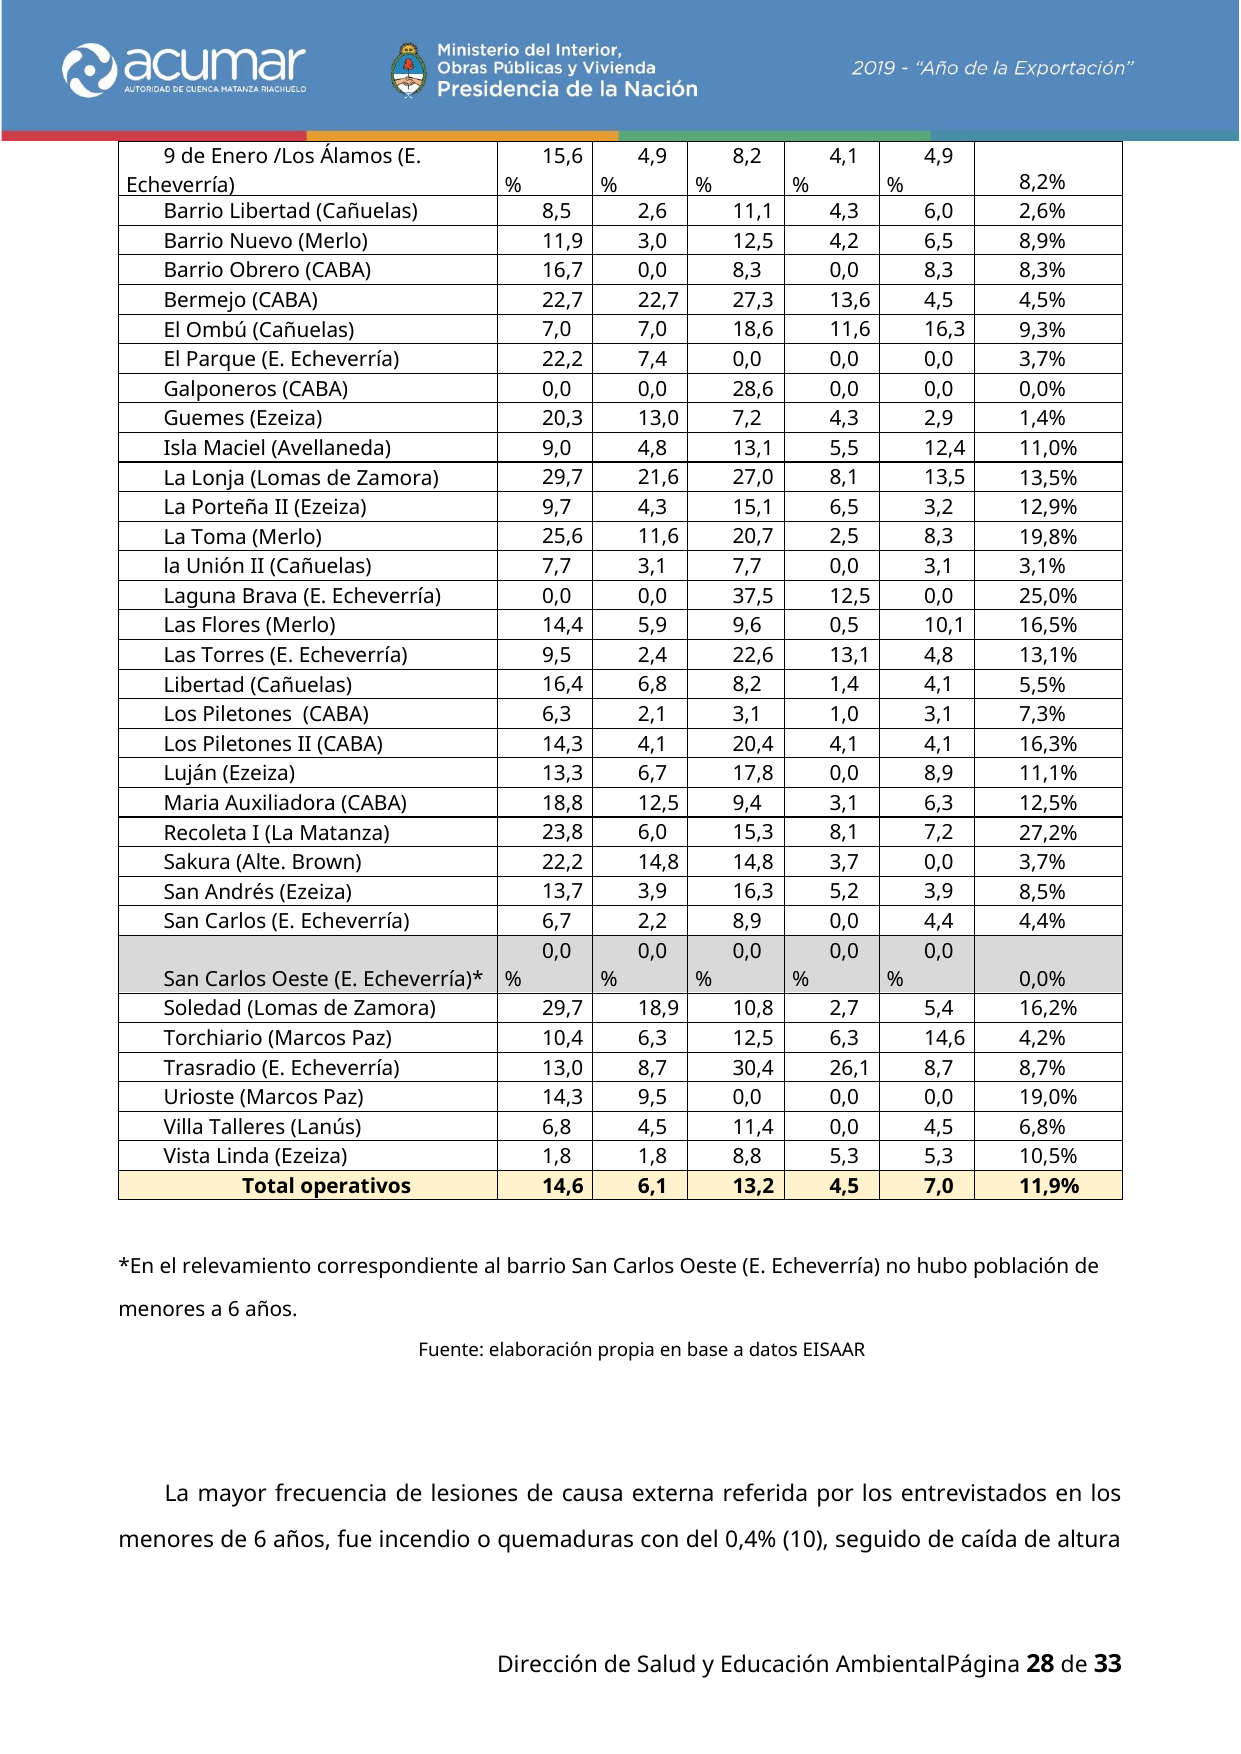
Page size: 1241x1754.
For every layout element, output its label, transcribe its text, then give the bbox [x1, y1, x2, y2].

table_cell 0,0% [785, 906, 879, 935]
table_cell 4,4% [880, 906, 974, 935]
table_cell 8,3% [880, 522, 974, 550]
table_cell 29,7% [498, 463, 592, 491]
table_cell 14,6% [880, 1023, 974, 1052]
table_cell 11,1% [975, 758, 1122, 787]
table_cell Bermejo (CABA) [119, 285, 497, 313]
table_cell 15,6% [498, 142, 592, 195]
table_cell 14,4% [498, 610, 592, 639]
table_cell 0,5% [785, 610, 879, 639]
table_cell 6,5% [880, 226, 974, 254]
table_cell 1,0% [785, 699, 879, 728]
table_cell 8,1% [785, 818, 879, 846]
table_cell 13,5% [880, 463, 974, 491]
table_cell 10,5% [975, 1141, 1122, 1170]
table_cell 8,3% [688, 255, 784, 284]
table_cell 6,3% [498, 699, 592, 728]
table_cell Barrio Obrero (CABA) [119, 255, 497, 284]
table_cell 5,3% [785, 1141, 879, 1170]
table_cell 26,1% [785, 1053, 879, 1081]
table_cell 25,6% [498, 522, 592, 550]
table_cell San Andrés (Ezeiza) [119, 877, 497, 905]
table_cell 14,8% [688, 847, 784, 876]
table_cell 7,7% [498, 551, 592, 580]
table_cell 27,0% [688, 463, 784, 491]
table_cell Maria Auxiliadora (CABA) [119, 788, 497, 816]
table_cell 9,5% [498, 640, 592, 668]
table_cell 10,8% [688, 994, 784, 1022]
table_cell 9,0% [498, 433, 592, 461]
table_cell 4,5% [880, 285, 974, 313]
table_cell 6,7% [593, 758, 687, 787]
table_cell 0,0% [880, 847, 974, 876]
table_cell 11,6% [593, 522, 687, 550]
table_cell 0,0% [785, 936, 879, 992]
table_cell 4,1% [785, 729, 879, 757]
table_cell 6,8% [975, 1112, 1122, 1140]
table_cell 0,0% [593, 936, 687, 992]
table_cell 1,4% [785, 670, 879, 698]
table_cell 13,3% [498, 758, 592, 787]
table_cell 14,3% [498, 729, 592, 757]
table_cell 13,6% [785, 285, 879, 313]
table_cell 0,0% [688, 344, 784, 373]
table_cell 6,3% [785, 1023, 879, 1052]
table_cell 8,7% [593, 1053, 687, 1081]
table_cell 3,9% [880, 877, 974, 905]
table_cell 12,5% [593, 788, 687, 816]
table_cell 7,7% [688, 551, 784, 580]
table_cell La Toma (Merlo) [119, 522, 497, 550]
table_cell 3,7% [975, 847, 1122, 876]
table_cell Libertad (Cañuelas) [119, 670, 497, 698]
table_cell 9,7% [498, 492, 592, 521]
table_cell 3,1% [688, 699, 784, 728]
table_cell 29,7% [498, 994, 592, 1022]
table_cell 6,8% [593, 670, 687, 698]
table_cell 16,3% [880, 315, 974, 343]
table_cell 4,9% [593, 142, 687, 195]
table_cell 13,1% [975, 640, 1122, 668]
table_cell 22,6% [688, 640, 784, 668]
table_cell San Carlos Oeste (E. Echeverría)* [119, 936, 497, 992]
table_cell 13,0% [593, 403, 687, 432]
table_cell 20,4% [688, 729, 784, 757]
table_cell 13,1% [688, 433, 784, 461]
table_cell 10,4% [498, 1023, 592, 1052]
table_cell 0,0% [785, 255, 879, 284]
table_cell 30,4% [688, 1053, 784, 1081]
table_cell 9 de Enero /Los Álamos (E. Echeverría) [119, 142, 497, 195]
table_cell 12,5% [688, 1023, 784, 1052]
table_cell 18,8% [498, 788, 592, 816]
table_cell 5,4% [880, 994, 974, 1022]
table_cell 4,3% [785, 403, 879, 432]
table_cell Vista Linda (Ezeiza) [119, 1141, 497, 1170]
table_cell 4,1% [880, 729, 974, 757]
table_cell 6,1% [593, 1171, 687, 1199]
table_cell 2,6% [975, 196, 1122, 225]
table_cell El Ombú (Cañuelas) [119, 315, 497, 343]
table_cell 5,5% [975, 670, 1122, 698]
table_cell 15,1% [688, 492, 784, 521]
table_cell 19,0% [975, 1082, 1122, 1111]
table_cell 16,2% [975, 994, 1122, 1022]
table_cell 3,1% [880, 699, 974, 728]
table_cell 21,6% [593, 463, 687, 491]
table_cell 8,9% [688, 906, 784, 935]
table_cell 11,1% [688, 196, 784, 225]
table_cell 7,3% [975, 699, 1122, 728]
table_cell 9,4% [688, 788, 784, 816]
table_cell 8,2% [688, 670, 784, 698]
table_cell 6,7% [498, 906, 592, 935]
table_cell 2,7% [785, 994, 879, 1022]
table_cell 7,2% [880, 818, 974, 846]
table_cell 12,4% [880, 433, 974, 461]
table_cell 5,9% [593, 610, 687, 639]
table_cell 4,5% [785, 1171, 879, 1199]
text *En el relevamiento correspondiente al barrio San Carlos Oeste (E. Echeverría) no hubo población de menores a 6 años. [118, 1251, 1122, 1322]
table_cell 3,1% [880, 551, 974, 580]
table_cell 4,8% [880, 640, 974, 668]
table_cell 11,4% [688, 1112, 784, 1140]
table_cell 1,8% [498, 1141, 592, 1170]
table_cell 4,2% [975, 1023, 1122, 1052]
table_cell San Carlos (E. Echeverría) [119, 906, 497, 935]
table_cell Recoleta I (La Matanza) [119, 818, 497, 846]
table_cell 0,0% [593, 581, 687, 609]
table_cell Las Flores (Merlo) [119, 610, 497, 639]
table_cell 11,9% [498, 226, 592, 254]
table_cell Total operativos [119, 1171, 497, 1199]
table_cell 8,3% [880, 255, 974, 284]
table_cell El Parque (E. Echeverría) [119, 344, 497, 373]
table_cell 25,0% [975, 581, 1122, 609]
table_cell 19,8% [975, 522, 1122, 550]
table_cell 7,0% [880, 1171, 974, 1199]
table_cell 2,4% [593, 640, 687, 668]
table_cell 0,0% [880, 936, 974, 992]
table_cell Urioste (Marcos Paz) [119, 1082, 497, 1111]
table_cell 6,3% [880, 788, 974, 816]
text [118, 1477, 1122, 1555]
table_cell 0,0% [785, 758, 879, 787]
table_cell 7,0% [498, 315, 592, 343]
table_cell 20,3% [498, 403, 592, 432]
table_cell 7,0% [593, 315, 687, 343]
table_cell 12,5% [975, 788, 1122, 816]
table_cell Torchiario (Marcos Paz) [119, 1023, 497, 1052]
table_cell Guemes (Ezeiza) [119, 403, 497, 432]
table_cell 0,0% [880, 344, 974, 373]
table_cell 13,0% [498, 1053, 592, 1081]
table_cell Las Torres (E. Echeverría) [119, 640, 497, 668]
table_cell 11,6% [785, 315, 879, 343]
table_cell 18,6% [688, 315, 784, 343]
table_cell 14,6% [498, 1171, 592, 1199]
table_cell 0,0% [785, 1112, 879, 1140]
table_cell 2,5% [785, 522, 879, 550]
table_cell 4,5% [975, 285, 1122, 313]
table_cell 22,2% [498, 344, 592, 373]
table_cell 12,5% [688, 226, 784, 254]
table_cell Los Piletones (CABA) [119, 699, 497, 728]
table_cell 6,5% [785, 492, 879, 521]
table_cell 6,8% [498, 1112, 592, 1140]
table_cell 0,0% [785, 551, 879, 580]
table_cell 4,1% [880, 670, 974, 698]
table_cell 4,5% [593, 1112, 687, 1140]
table_cell 17,8% [688, 758, 784, 787]
table_cell 4,4% [975, 906, 1122, 935]
table_cell 10,1% [880, 610, 974, 639]
table_cell 0,0% [688, 936, 784, 992]
table_cell 0,0% [498, 936, 592, 992]
table_cell Barrio Nuevo (Merlo) [119, 226, 497, 254]
table_cell 16,4% [498, 670, 592, 698]
table_cell 16,3% [688, 877, 784, 905]
table_cell Isla Maciel (Avellaneda) [119, 433, 497, 461]
table_cell 0,0% [880, 1082, 974, 1111]
table_cell 5,2% [785, 877, 879, 905]
table_cell 11,0% [975, 433, 1122, 461]
table_cell 27,2% [975, 818, 1122, 846]
table_cell 22,2% [498, 847, 592, 876]
table_cell 14,8% [593, 847, 687, 876]
table_cell Luján (Ezeiza) [119, 758, 497, 787]
table_cell 8,8% [688, 1141, 784, 1170]
table_cell Laguna Brava (E. Echeverría) [119, 581, 497, 609]
table_cell 3,1% [785, 788, 879, 816]
table_cell 4,5% [880, 1112, 974, 1140]
table_cell Trasradio (E. Echeverría) [119, 1053, 497, 1081]
table_cell 8,2% [688, 142, 784, 195]
table_cell 37,5% [688, 581, 784, 609]
table_cell 8,1% [785, 463, 879, 491]
table_cell 2,1% [593, 699, 687, 728]
table_cell 3,9% [593, 877, 687, 905]
table_cell 4,9% [880, 142, 974, 195]
table_cell 11,9% [975, 1171, 1122, 1199]
table_cell 13,1% [785, 640, 879, 668]
table_cell 0,0% [785, 1082, 879, 1111]
table_cell Villa Talleres (Lanús) [119, 1112, 497, 1140]
table_cell 8,9% [975, 226, 1122, 254]
table_cell 16,5% [975, 610, 1122, 639]
table_cell 8,5% [975, 877, 1122, 905]
table_cell 18,9% [593, 994, 687, 1022]
table_cell 1,4% [975, 403, 1122, 432]
table_cell 7,2% [688, 403, 784, 432]
table_cell 13,2% [688, 1171, 784, 1199]
table_cell 1,8% [593, 1141, 687, 1170]
table_cell 0,0% [975, 374, 1122, 402]
table_cell 22,7% [498, 285, 592, 313]
table_cell La Lonja (Lomas de Zamora) [119, 463, 497, 491]
table_cell 13,5% [975, 463, 1122, 491]
table_cell La Porteña II (Ezeiza) [119, 492, 497, 521]
table_cell 0,0% [975, 936, 1122, 992]
table_cell 8,7% [975, 1053, 1122, 1081]
table_cell 0,0% [593, 255, 687, 284]
table_cell la Unión II (Cañuelas) [119, 551, 497, 580]
table_cell 16,3% [975, 729, 1122, 757]
table_cell 3,1% [593, 551, 687, 580]
table_cell 6,0% [593, 818, 687, 846]
table_cell 12,9% [975, 492, 1122, 521]
table_cell 8,5% [498, 196, 592, 225]
table_cell 9,3% [975, 315, 1122, 343]
table_cell Sakura (Alte. Brown) [119, 847, 497, 876]
table_cell Barrio Libertad (Cañuelas) [119, 196, 497, 225]
table_cell 0,0% [785, 344, 879, 373]
table_cell 20,7% [688, 522, 784, 550]
table_cell 14,3% [498, 1082, 592, 1111]
table_cell 22,7% [593, 285, 687, 313]
table_cell 8,3% [975, 255, 1122, 284]
table_cell 15,3% [688, 818, 784, 846]
table_cell Galponeros (CABA) [119, 374, 497, 402]
table_cell 9,5% [593, 1082, 687, 1111]
table_cell 3,7% [785, 847, 879, 876]
picture [1, 0, 1239, 141]
table_cell 3,1% [975, 551, 1122, 580]
table_cell 0,0% [785, 374, 879, 402]
table_cell 7,4% [593, 344, 687, 373]
table_cell 3,2% [880, 492, 974, 521]
table_cell 5,3% [880, 1141, 974, 1170]
table_cell 12,5% [785, 581, 879, 609]
table_cell 4,1% [785, 142, 879, 195]
table_cell 23,8% [498, 818, 592, 846]
table_cell 4,2% [785, 226, 879, 254]
table_cell Los Piletones II (CABA) [119, 729, 497, 757]
table_cell 6,3% [593, 1023, 687, 1052]
table_cell 0,0% [498, 374, 592, 402]
table_cell 0,0% [880, 581, 974, 609]
table_cell 3,7% [975, 344, 1122, 373]
table_cell 4,3% [785, 196, 879, 225]
table_cell 16,7% [498, 255, 592, 284]
table_cell 4,1% [593, 729, 687, 757]
table_cell 2,6% [593, 196, 687, 225]
table_cell 4,8% [593, 433, 687, 461]
table_cell 0,0% [880, 374, 974, 402]
table_cell 2,2% [593, 906, 687, 935]
table_cell 6,0% [880, 196, 974, 225]
table_cell 0,0% [593, 374, 687, 402]
table_cell 8,2% [975, 142, 1122, 195]
table_cell 3,0% [593, 226, 687, 254]
table_cell Soledad (Lomas de Zamora) [119, 994, 497, 1022]
table_cell 27,3% [688, 285, 784, 313]
table_cell 0,0% [688, 1082, 784, 1111]
table_cell 8,7% [880, 1053, 974, 1081]
table_cell 4,3% [593, 492, 687, 521]
table_cell 13,7% [498, 877, 592, 905]
table_cell 28,6% [688, 374, 784, 402]
table_cell 8,9% [880, 758, 974, 787]
table_cell 0,0% [498, 581, 592, 609]
table_cell 5,5% [785, 433, 879, 461]
table_cell 9,6% [688, 610, 784, 639]
text Fuente: elaboración propia en base a datos EISAAR [356, 1336, 1122, 1362]
table_cell 2,9% [880, 403, 974, 432]
